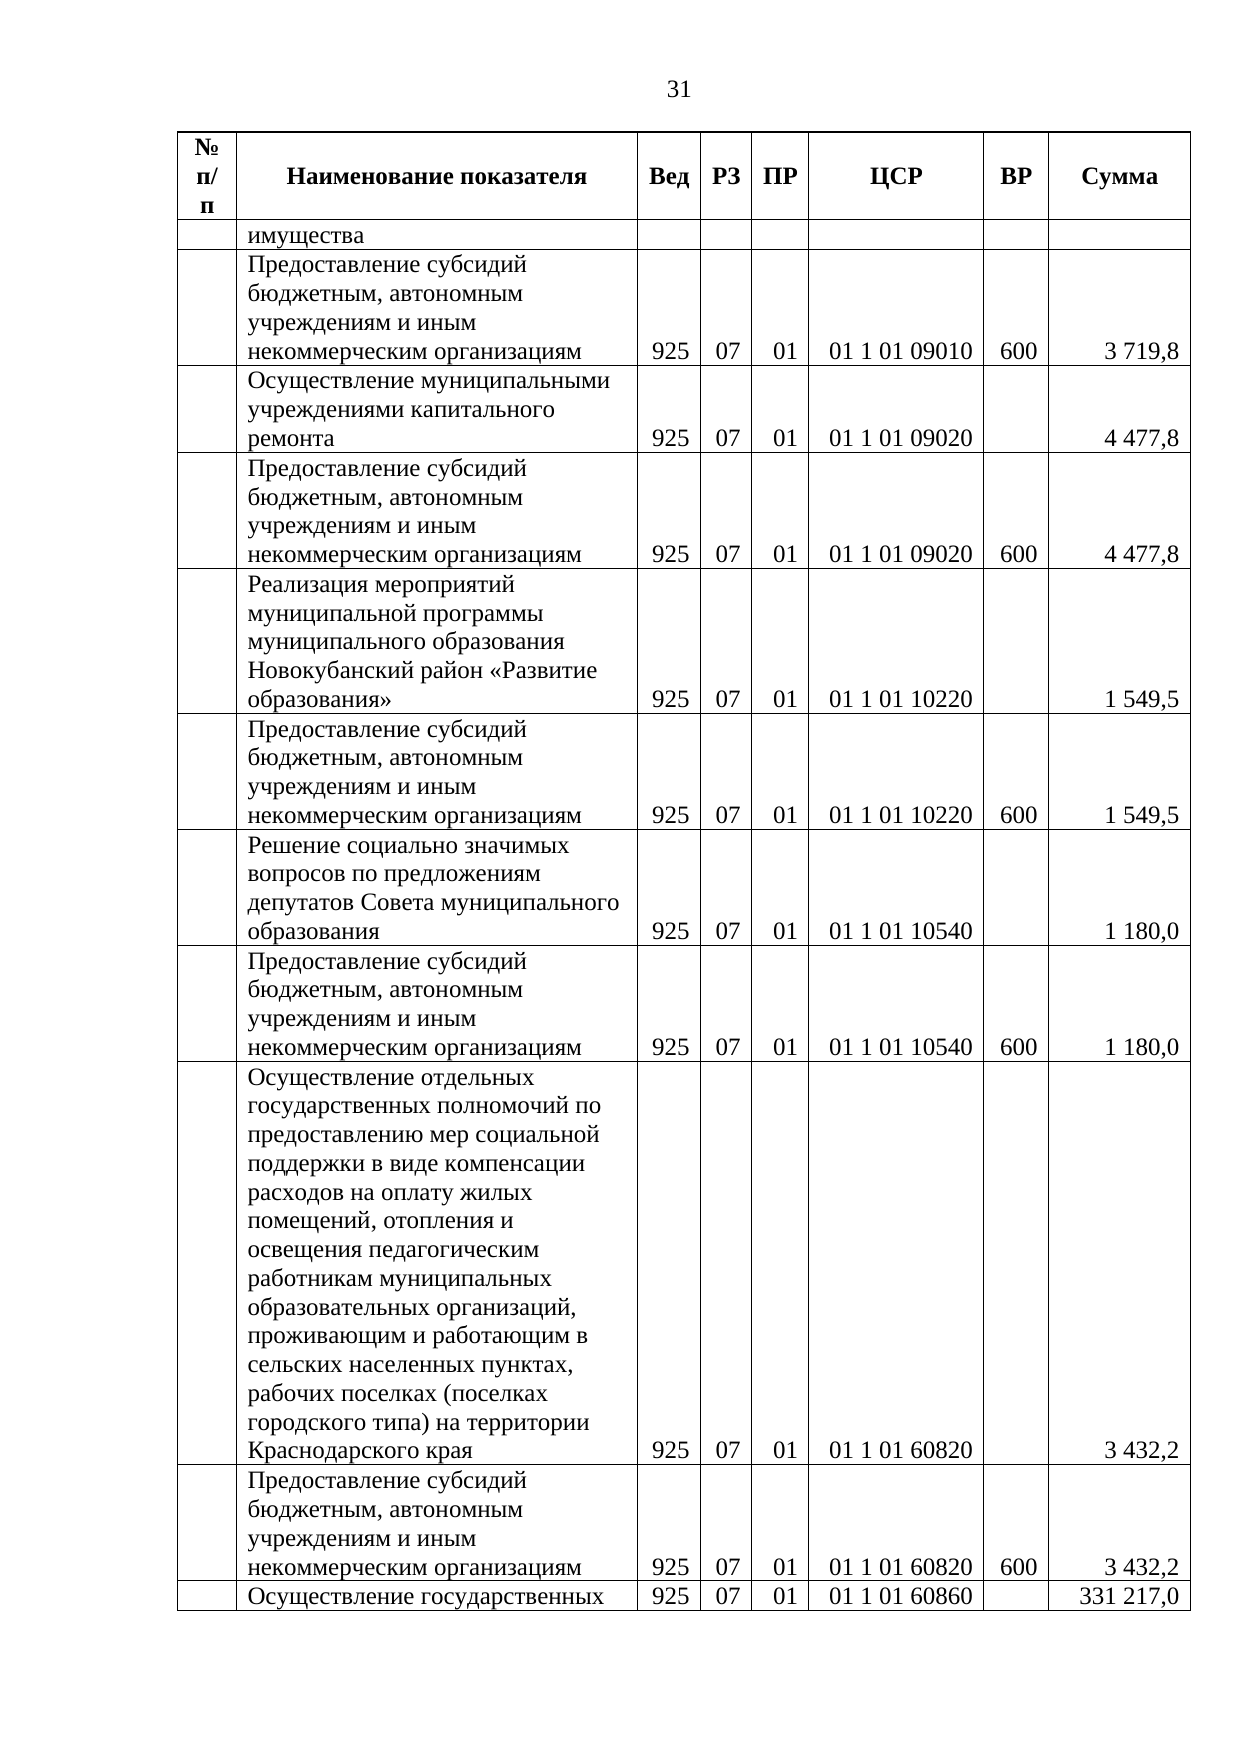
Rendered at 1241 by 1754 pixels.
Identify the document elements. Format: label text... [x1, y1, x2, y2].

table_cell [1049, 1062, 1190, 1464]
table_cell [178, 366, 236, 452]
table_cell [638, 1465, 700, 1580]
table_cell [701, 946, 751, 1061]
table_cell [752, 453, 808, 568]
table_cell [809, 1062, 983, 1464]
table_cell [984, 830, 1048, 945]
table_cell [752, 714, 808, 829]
table_header Сумма [1049, 133, 1190, 219]
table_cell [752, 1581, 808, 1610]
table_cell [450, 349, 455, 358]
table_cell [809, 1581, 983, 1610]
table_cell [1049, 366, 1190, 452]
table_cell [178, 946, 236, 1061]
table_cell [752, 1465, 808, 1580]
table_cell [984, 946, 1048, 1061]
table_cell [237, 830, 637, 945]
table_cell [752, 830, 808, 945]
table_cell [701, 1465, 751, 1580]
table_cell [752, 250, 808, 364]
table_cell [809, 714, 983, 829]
table_header РЗ [701, 133, 751, 219]
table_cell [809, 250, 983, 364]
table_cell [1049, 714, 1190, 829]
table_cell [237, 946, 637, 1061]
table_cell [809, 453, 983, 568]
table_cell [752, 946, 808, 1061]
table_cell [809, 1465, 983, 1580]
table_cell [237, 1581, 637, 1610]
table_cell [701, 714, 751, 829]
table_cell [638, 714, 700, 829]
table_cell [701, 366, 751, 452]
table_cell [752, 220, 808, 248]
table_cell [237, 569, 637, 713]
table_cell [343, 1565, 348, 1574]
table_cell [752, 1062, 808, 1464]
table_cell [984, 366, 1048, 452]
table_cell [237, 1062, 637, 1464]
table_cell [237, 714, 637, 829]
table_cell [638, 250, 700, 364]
table_header ПР [752, 133, 808, 219]
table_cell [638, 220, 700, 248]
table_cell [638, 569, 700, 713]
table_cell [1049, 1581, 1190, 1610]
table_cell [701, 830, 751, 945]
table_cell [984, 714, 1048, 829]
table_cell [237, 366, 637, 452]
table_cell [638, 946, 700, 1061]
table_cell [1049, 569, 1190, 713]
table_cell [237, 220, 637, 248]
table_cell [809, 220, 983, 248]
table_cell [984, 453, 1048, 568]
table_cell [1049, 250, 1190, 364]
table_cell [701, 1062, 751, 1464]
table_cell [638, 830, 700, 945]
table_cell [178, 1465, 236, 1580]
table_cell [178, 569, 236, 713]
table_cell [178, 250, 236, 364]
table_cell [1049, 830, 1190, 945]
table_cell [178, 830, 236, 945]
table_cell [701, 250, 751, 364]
table_header ВР [984, 133, 1048, 219]
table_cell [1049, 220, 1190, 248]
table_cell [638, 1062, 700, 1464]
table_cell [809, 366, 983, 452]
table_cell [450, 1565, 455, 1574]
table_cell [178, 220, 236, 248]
table_header ЦСР [809, 133, 983, 219]
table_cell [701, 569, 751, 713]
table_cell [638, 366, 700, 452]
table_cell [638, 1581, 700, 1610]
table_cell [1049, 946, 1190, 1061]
table_header № п/п [178, 133, 236, 219]
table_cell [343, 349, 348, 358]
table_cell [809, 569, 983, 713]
table_header Вед [638, 133, 700, 219]
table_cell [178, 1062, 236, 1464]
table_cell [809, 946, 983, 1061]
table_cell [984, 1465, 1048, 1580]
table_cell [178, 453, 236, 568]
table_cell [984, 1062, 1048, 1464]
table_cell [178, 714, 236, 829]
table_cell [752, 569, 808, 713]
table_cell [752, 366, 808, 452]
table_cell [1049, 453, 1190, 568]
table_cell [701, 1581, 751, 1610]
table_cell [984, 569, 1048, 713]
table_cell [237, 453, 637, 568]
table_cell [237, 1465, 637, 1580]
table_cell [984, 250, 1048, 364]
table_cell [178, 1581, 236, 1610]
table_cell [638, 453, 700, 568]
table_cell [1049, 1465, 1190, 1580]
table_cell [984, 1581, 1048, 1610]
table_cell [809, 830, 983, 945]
table_header Наименование показателя [237, 133, 637, 219]
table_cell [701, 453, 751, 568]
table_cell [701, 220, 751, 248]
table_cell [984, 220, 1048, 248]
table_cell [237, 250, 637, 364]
